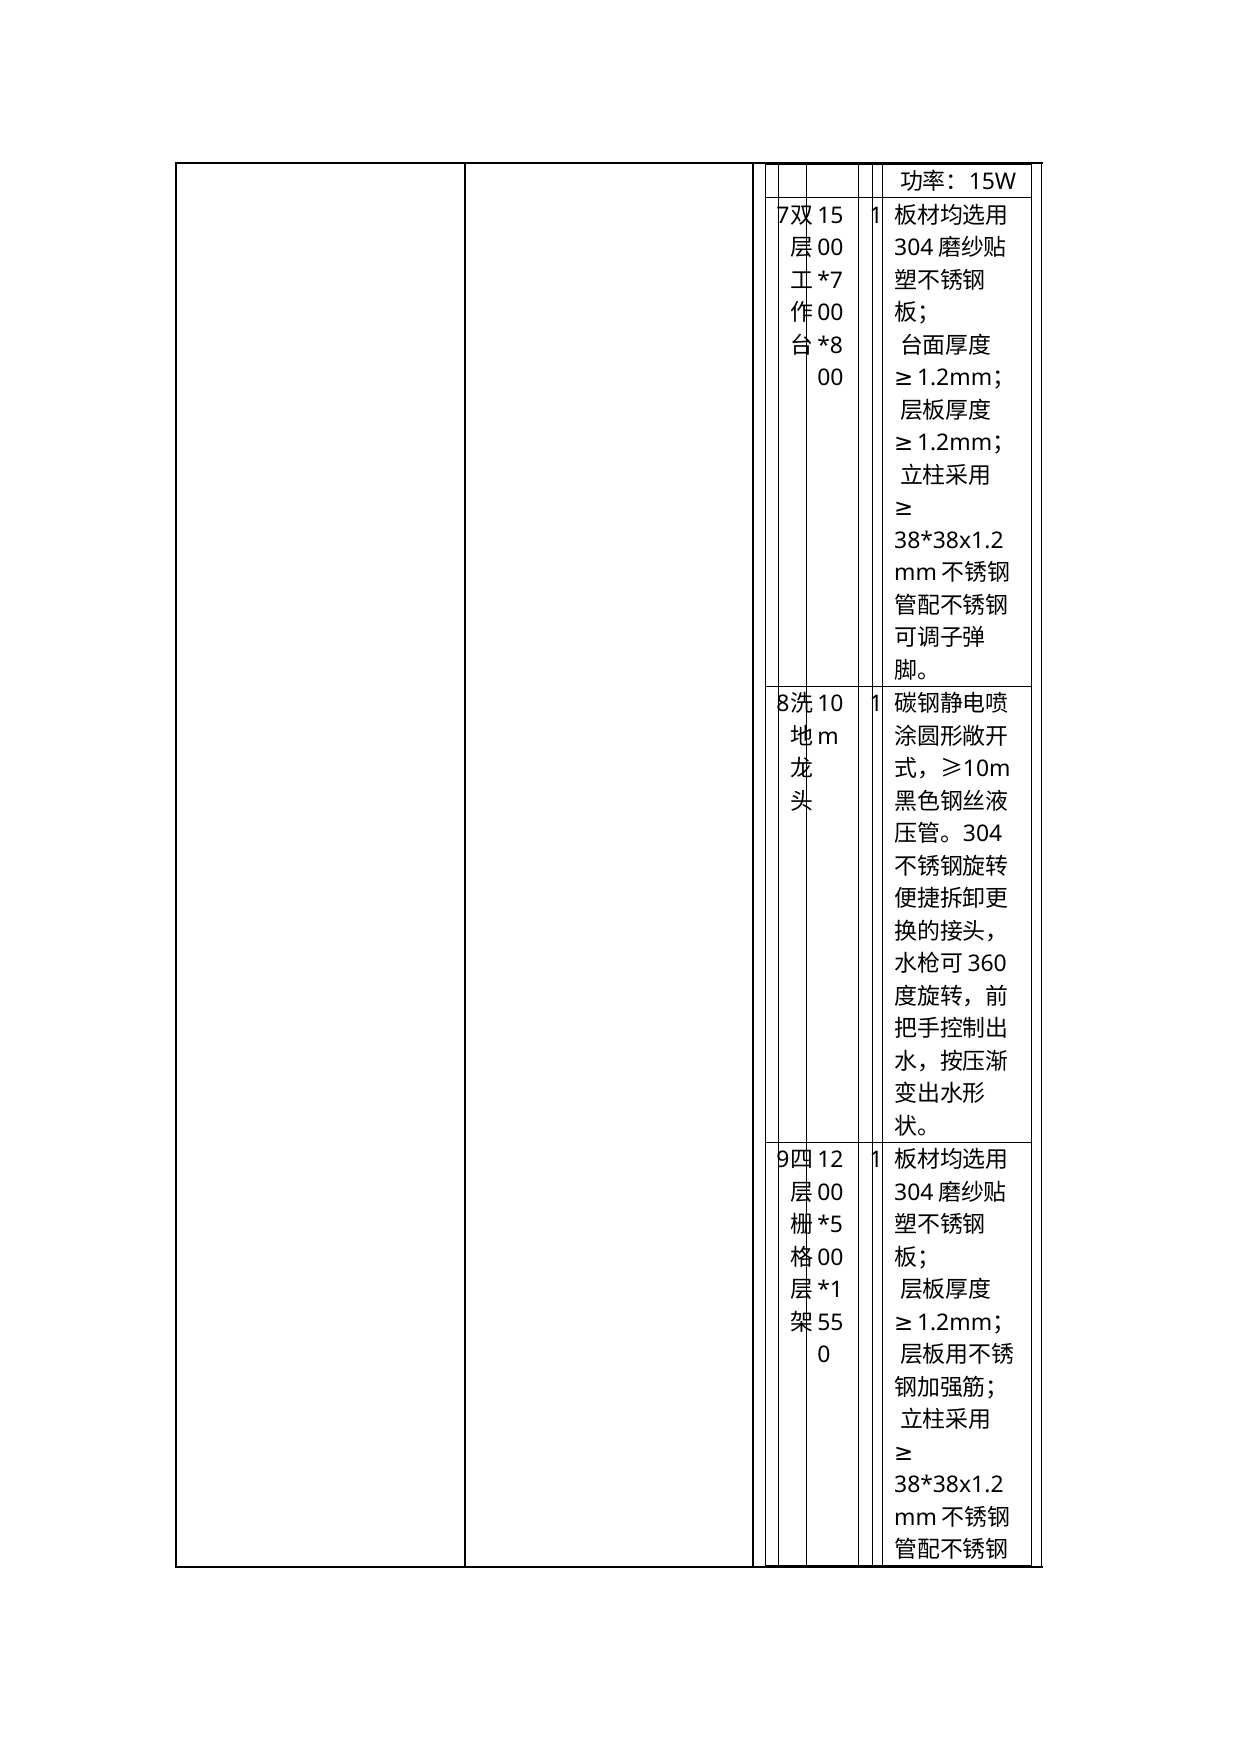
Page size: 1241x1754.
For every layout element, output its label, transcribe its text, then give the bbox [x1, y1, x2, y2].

table_cell [859, 165, 872, 197]
table_cell [766, 687, 778, 1142]
table_cell [779, 687, 806, 1142]
table_cell [807, 198, 858, 686]
table_cell [807, 687, 858, 1142]
table_cell [766, 198, 778, 686]
table_cell [873, 165, 882, 197]
table_cell [883, 198, 1031, 686]
table_cell [883, 165, 1031, 197]
table_cell [859, 198, 872, 686]
table_cell [754, 164, 765, 1566]
table_cell [873, 1143, 882, 1565]
table_cell [859, 687, 872, 1142]
table_cell [1032, 164, 1041, 1566]
table_cell 1 [177, 164, 464, 1566]
table_cell [873, 687, 882, 1142]
table_cell [807, 165, 858, 197]
table_cell [779, 1143, 806, 1565]
table_cell [873, 198, 882, 686]
table_cell [883, 1143, 1031, 1565]
table_cell [883, 687, 1031, 1142]
table_cell ▲ [466, 164, 752, 1566]
table_cell [807, 1143, 858, 1565]
table_cell [766, 165, 778, 197]
table_cell [779, 165, 806, 197]
table_cell [766, 1143, 778, 1565]
table_cell [779, 198, 806, 686]
table_cell [859, 1143, 872, 1565]
